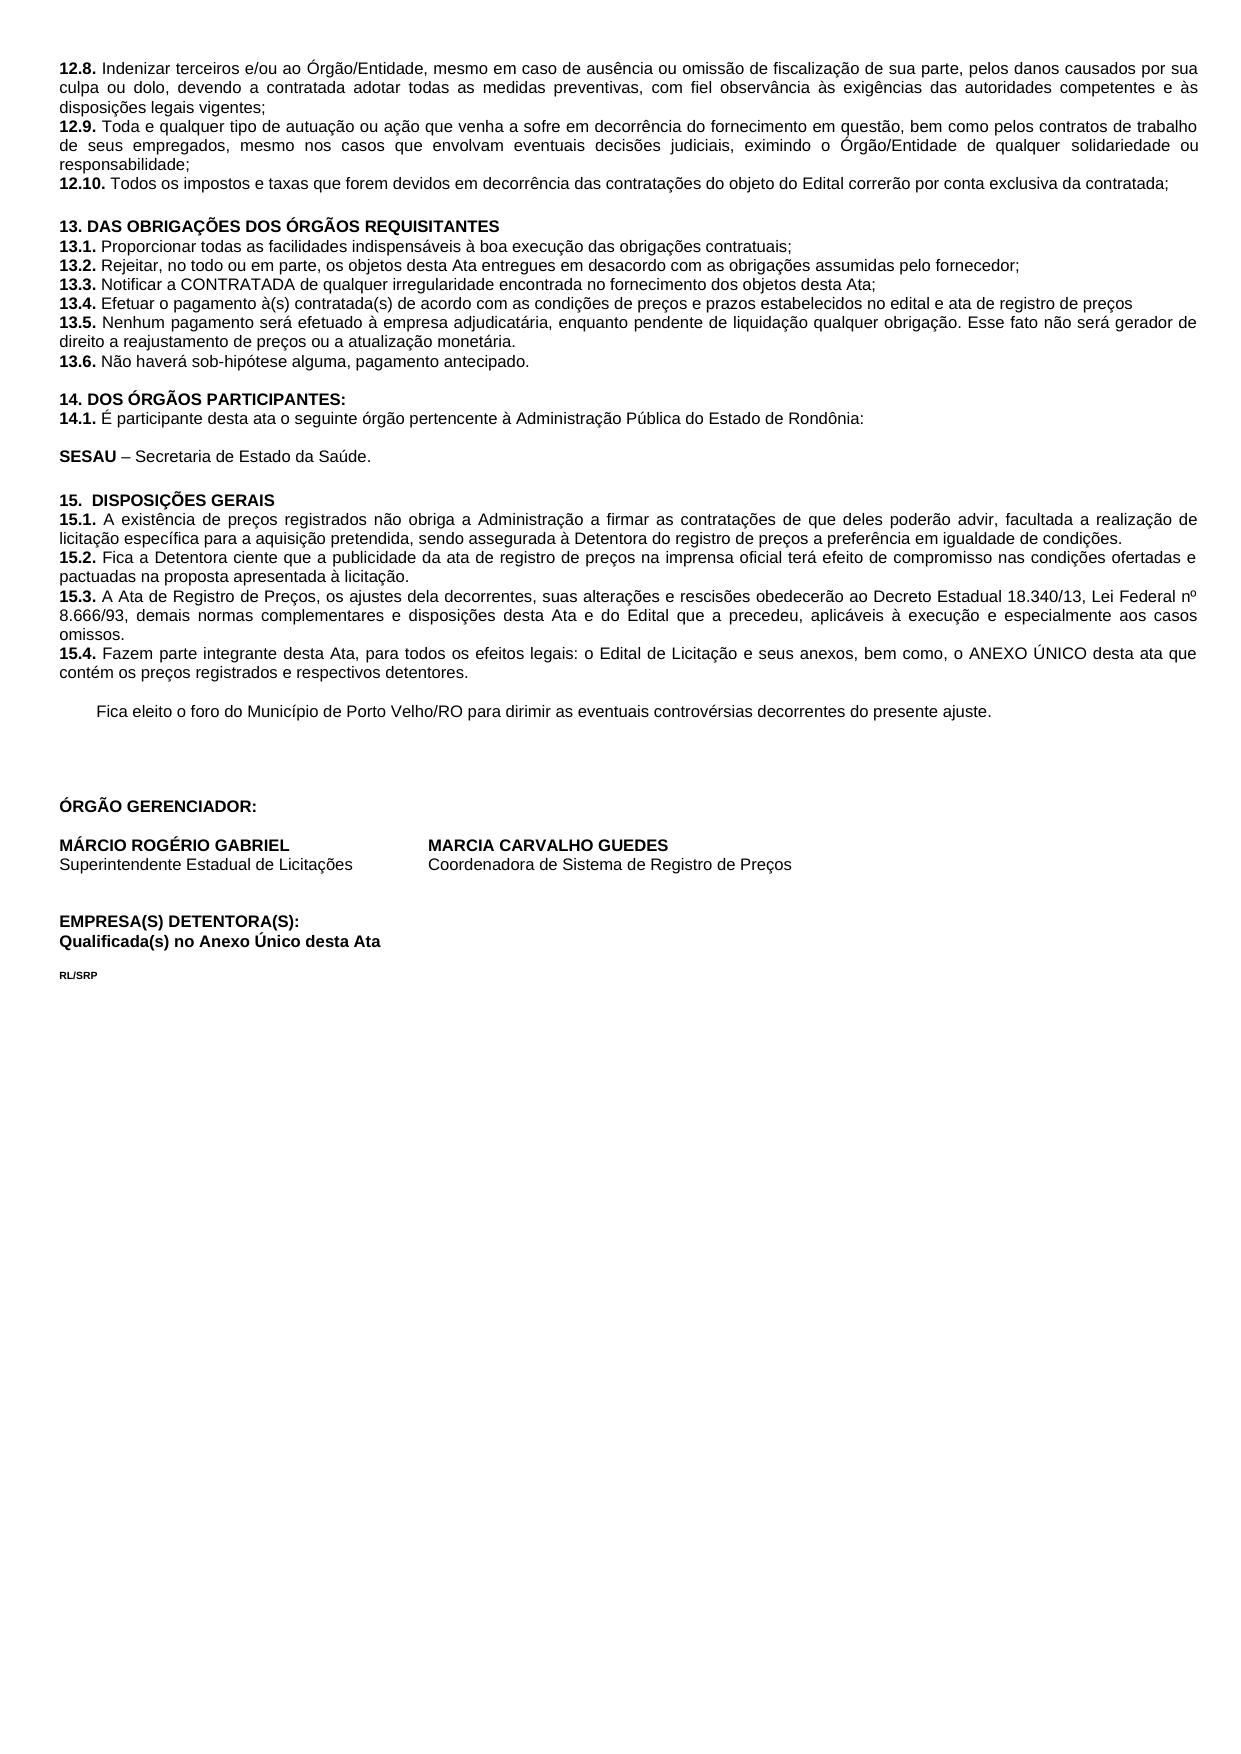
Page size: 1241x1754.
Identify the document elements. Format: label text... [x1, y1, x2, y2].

text SESAU – Secretaria de Estado da Saúde. [59, 447, 1199, 466]
text 13. DAS OBRIGAÇÕES DOS ÓRGÃOS REQUISITANTES [59, 217, 1199, 236]
text 13.4. Efetuar o pagamento à(s) contratada(s) de acordo com as condições de preços e prazos estabelecidos no edital e ata de registro de preços [59, 294, 1199, 313]
text 12.10. Todos os impostos e taxas que forem devidos em decorrência das contratações do objeto do Edital correrão por conta exclusiva da contratada; [59, 174, 1199, 193]
text 15.4. Fazem parte integrante desta Ata, para todos os efeitos legais: o Edital de Licitação e seus anexos, bem como, o ANEXO ÚNICO desta ata que contém os preços registrados e respectivos detentores. [59, 644, 1199, 682]
text 13.6. Não haverá sob-hipótese alguma, pagamento antecipado. [59, 351, 1199, 371]
text Superintendente Estadual de Licitações Coordenadora de Sistema de Registro de Preços [59, 855, 1194, 874]
text 13.1. Proporcionar todas as facilidades indispensáveis à boa execução das obrigações contratuais; [59, 236, 1199, 256]
text Fica eleito o foro do Município de Porto Velho/RO para dirimir as eventuais controvérsias decorrentes do presente ajuste. [59, 701, 1199, 721]
text 12.8. Indenizar terceiros e/ou ao Órgão/Entidade, mesmo em caso de ausência ou omissão de fiscalização de sua parte, pelos danos causados por sua culpa ou dolo, devendo a contratada adotar todas as medidas preventivas, com fiel observância às exigências das autoridades competentes e às disposições legais vigentes; [59, 59, 1199, 117]
text 13.2. Rejeitar, no todo ou em parte, os objetos desta Ata entregues em desacordo com as obrigações assumidas pelo fornecedor; [59, 256, 1199, 275]
text EMPRESA(S) DETENTORA(S): [59, 912, 1194, 931]
text 15.2. Fica a Detentora ciente que a publicidade da ata de registro de preços na imprensa oficial terá efeito de compromisso nas condições ofertadas e pactuadas na proposta apresentada à licitação. [59, 548, 1199, 586]
text 13.3. Notificar a CONTRATADA de qualquer irregularidade encontrada no fornecimento dos objetos desta Ata; [59, 275, 1199, 294]
text 14. DOS ÓRGÃOS PARTICIPANTES: [59, 390, 1194, 409]
text MÁRCIO ROGÉRIO GABRIEL MARCIA CARVALHO GUEDES [59, 836, 1194, 855]
text 15. DISPOSIÇÕES GERAIS [59, 491, 1199, 510]
text 14.1. É participante desta ata o seguinte órgão pertencente à Administração Pública do Estado de Rondônia: [59, 409, 1194, 428]
text 12.9. Toda e qualquer tipo de autuação ou ação que venha a sofre em decorrência do fornecimento em questão, bem como pelos contratos de trabalho de seus empregados, mesmo nos casos que envolvam eventuais decisões judiciais, eximindo o Órgão/Entidade de qualquer solidariedade ou responsabilidade; [59, 117, 1199, 174]
text 15.3. A Ata de Registro de Preços, os ajustes dela decorrentes, suas alterações e rescisões obedecerão ao Decreto Estadual 18.340/13, Lei Federal nº 8.666/93, demais normas complementares e disposições desta Ata e do Edital que a precedeu, aplicáveis à execução e especialmente aos casos omissos. [59, 586, 1199, 644]
text 15.1. A existência de preços registrados não obriga a Administração a firmar as contratações de que deles poderão advir, facultada a realização de licitação específica para a aquisição pretendida, sendo assegurada à Detentora do registro de preços a preferência em igualdade de condições. [59, 510, 1199, 548]
text 13.5. Nenhum pagamento será efetuado à empresa adjudicatária, enquanto pendente de liquidação qualquer obrigação. Esse fato não será gerador de direito a reajustamento de preços ou a atualização monetária. [59, 313, 1199, 351]
text Qualificada(s) no Anexo Único desta Ata [59, 931, 1194, 951]
text ÓRGÃO GERENCIADOR: [59, 797, 1194, 816]
